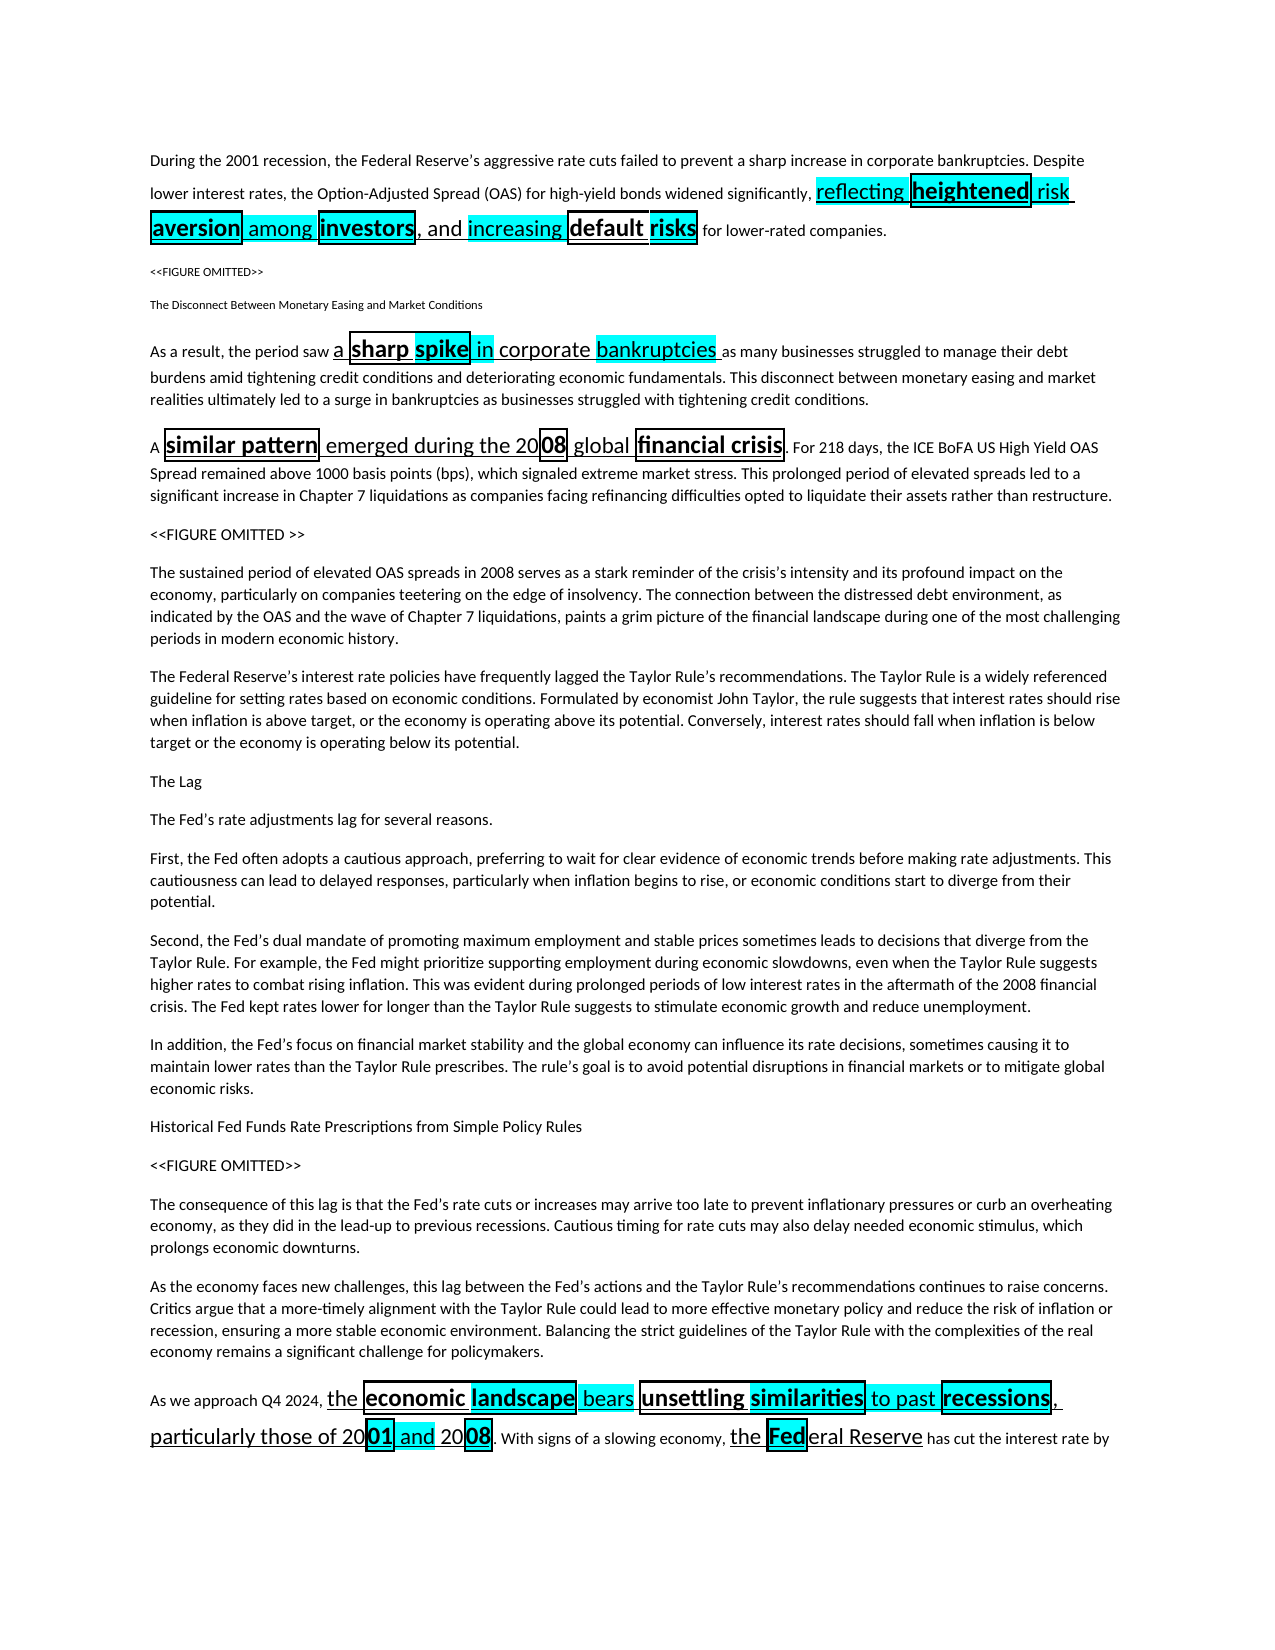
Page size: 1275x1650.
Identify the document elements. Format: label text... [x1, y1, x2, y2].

text The sustained period of elevated OAS spreads in 2008 serves as a stark reminder of the crisis’s intensity and its profound impact on the economy, particularly on companies teetering on the edge of insolvency. The connection between the distressed debt environment, as indicated by the OAS and the wave of Chapter 7 liquidations, paints a grim picture of the financial landscape during one of the most challenging periods in modern economic history. [150, 563, 1125, 648]
text In addition, the Fed’s focus on financial market stability and the global economy can influence its rate decisions, sometimes causing it to maintain lower rates than the Taylor Rule prescribes. The rule’s goal is to avoid potential disruptions in financial markets or to mitigate global economic risks. [150, 1034, 1125, 1098]
text The consequence of this lag is that the Fed’s rate cuts or increases may arrive too late to prevent inflationary pressures or curb an overheating economy, as they did in the lead-up to previous recessions. Cautious timing for rate cuts may also delay needed economic stimulus, which prolongs economic downturns. [150, 1194, 1125, 1258]
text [150, 1380, 1125, 1452]
text Second, the Fed’s dual mandate of promoting maximum employment and stable prices sometimes leads to decisions that diverge from the Taylor Rule. For example, the Fed might prioritize supporting employment during economic slowdowns, even when the Taylor Rule suggests higher rates to combat rising inflation. This was evident during prolonged periods of low interest rates in the aftermath of the 2008 financial crisis. The Fed kept rates lower for longer than the Taylor Rule suggests to stimulate economic growth and reduce unemployment. [150, 930, 1125, 1016]
text During the 2001 recession, the Federal Reserve’s aggressive rate cuts failed to prevent a sharp increase in corporate bankruptcies. Despite lower interest rates, the Option-Adjusted Spread (OAS) for high-yield bonds widened significantly, reflecting heightened risk aversion among investors, and increasing default risks for lower-rated companies. [150, 150, 1125, 245]
text The Disconnect Between Monetary Easing and Market Conditions [150, 298, 1125, 313]
text <<FIGURE OMITTED>> [150, 264, 1125, 280]
text A similar pattern emerged during the 2008 global financial crisis. For 218 days, the ICE BoFA US High Yield OAS Spread remained above 1000 basis points (bps), which signaled extreme market stress. This prolonged period of elevated spreads led to a significant increase in Chapter 7 liquidations as companies facing refinancing difficulties opted to liquidate their assets rather than restructure. [150, 427, 1125, 506]
text As the economy faces new challenges, this lag between the Fed’s actions and the Taylor Rule’s recommendations continues to raise concerns. Critics argue that a more-timely alignment with the Taylor Rule could lead to more effective monetary policy and reduce the risk of inflation or recession, ensuring a more stable economic environment. Balancing the strict guidelines of the Taylor Rule with the complexities of the real economy remains a significant challenge for policymakers. [150, 1276, 1125, 1362]
text The Fed’s rate adjustments lag for several reasons. [150, 809, 1125, 830]
text First, the Fed often adopts a cautious approach, preferring to wait for clear evidence of economic trends before making rate adjustments. This cautiousness can lead to delayed responses, particularly when inflation begins to rise, or economic conditions start to diverge from their potential. [150, 848, 1125, 912]
text <<FIGURE OMITTED>> [150, 1155, 1125, 1176]
text <<FIGURE OMITTED >> [150, 524, 1125, 544]
text The Federal Reserve’s interest rate policies have frequently lagged the Taylor Rule’s recommendations. The Taylor Rule is a widely referenced guideline for setting rates based on economic conditions. Formulated by economist John Taylor, the rule suggests that interest rates should rise when inflation is above target, or the economy is operating above its potential. Conversely, interest rates should fall when inflation is below target or the economy is operating below its potential. [150, 667, 1125, 753]
text The Lag [150, 771, 1125, 791]
text As a result, the period saw a sharp spike in corporate bankruptcies as many businesses struggled to manage their debt burdens amid tightening credit conditions and deteriorating economic fundamentals. This disconnect between monetary easing and market realities ultimately led to a surge in bankruptcies as businesses struggled with tightening credit conditions. [150, 331, 1125, 409]
text Historical Fed Funds Rate Prescriptions from Simple Policy Rules [150, 1117, 1125, 1137]
